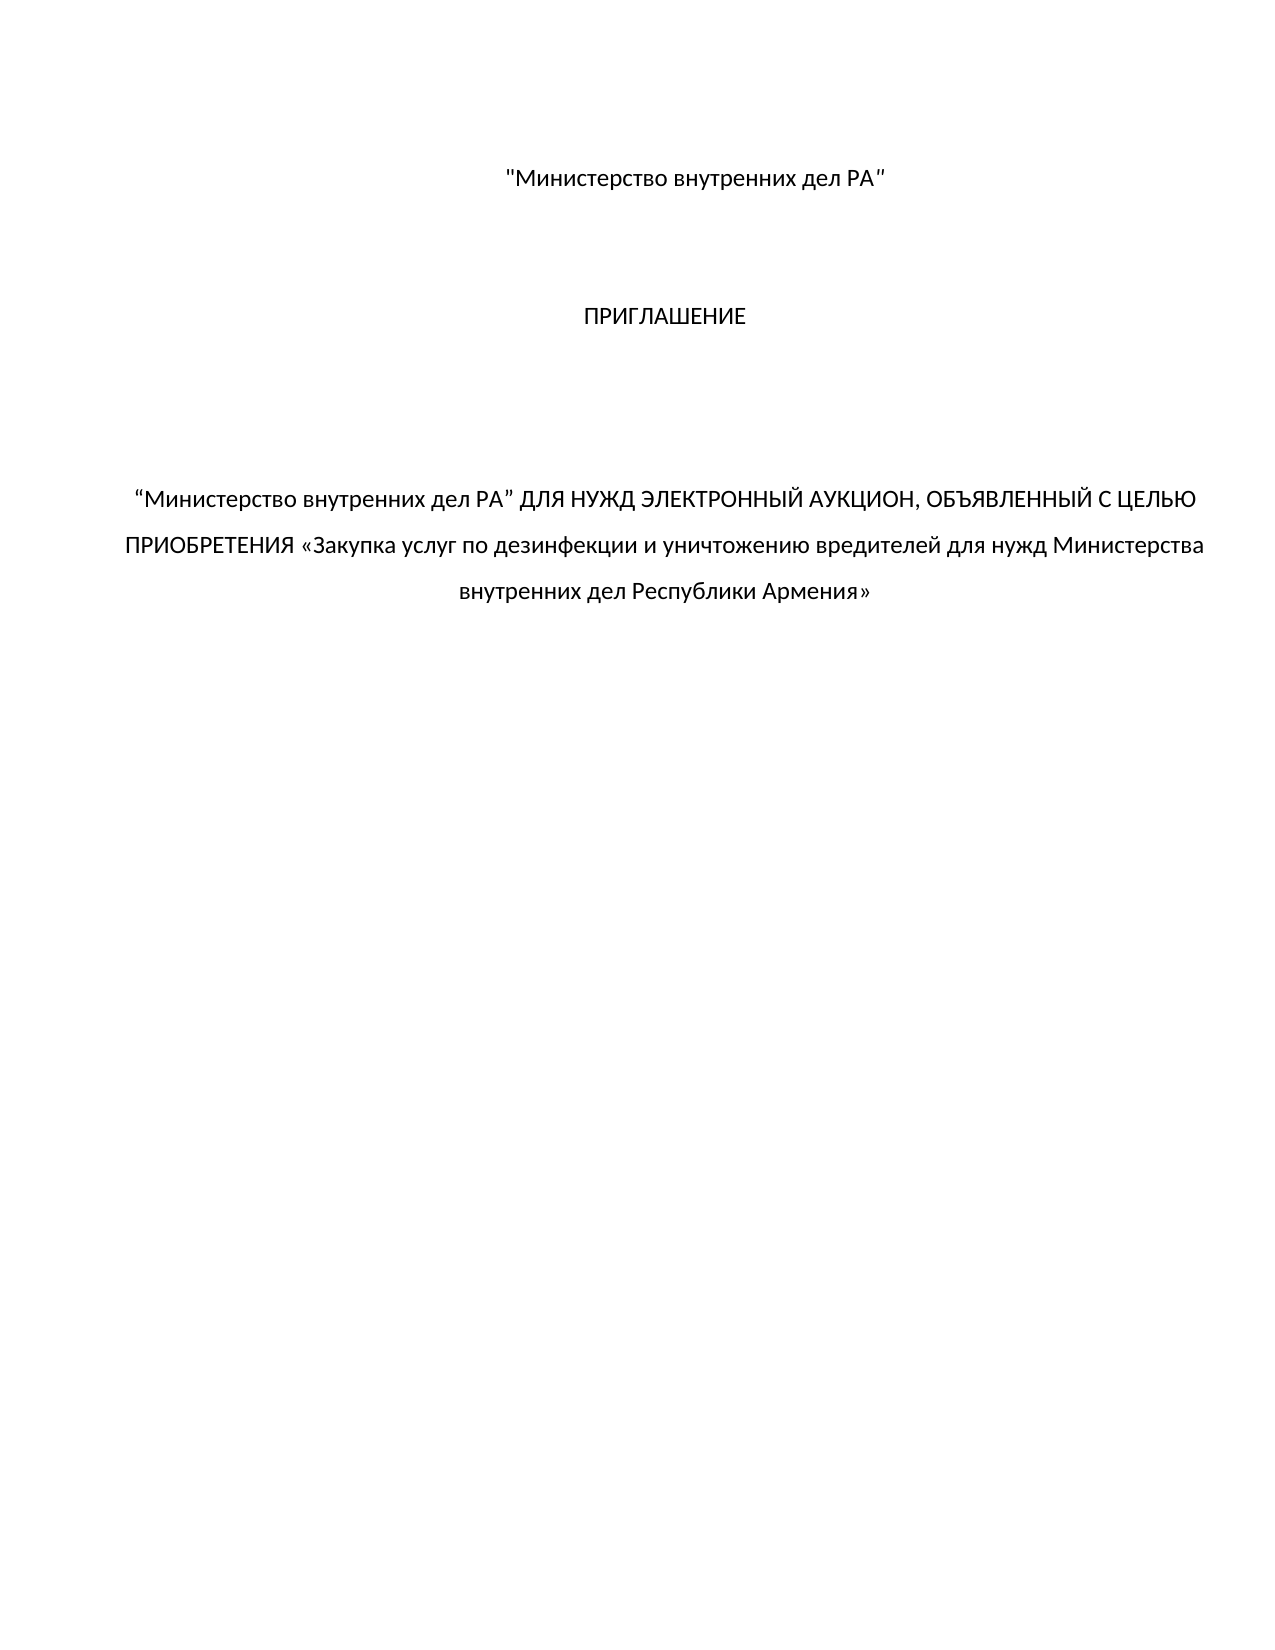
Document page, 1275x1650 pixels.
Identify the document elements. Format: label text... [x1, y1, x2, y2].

text ПРИГЛАШЕНИЕ [118, 301, 1212, 331]
text "Министерство внутренних дел РА" [118, 162, 1212, 192]
text “Министерство внутренних дел РА” ДЛЯ НУЖД ЭЛЕКТРОННЫЙ АУКЦИОН, ОБЪЯВЛЕННЫЙ С ЦЕЛЬЮ ПРИОБРЕТЕНИЯ «Закупка услуг по дезинфекции и уничтожению вредителей для нужд Министерства внутренних дел Республики Армения» [118, 484, 1212, 606]
